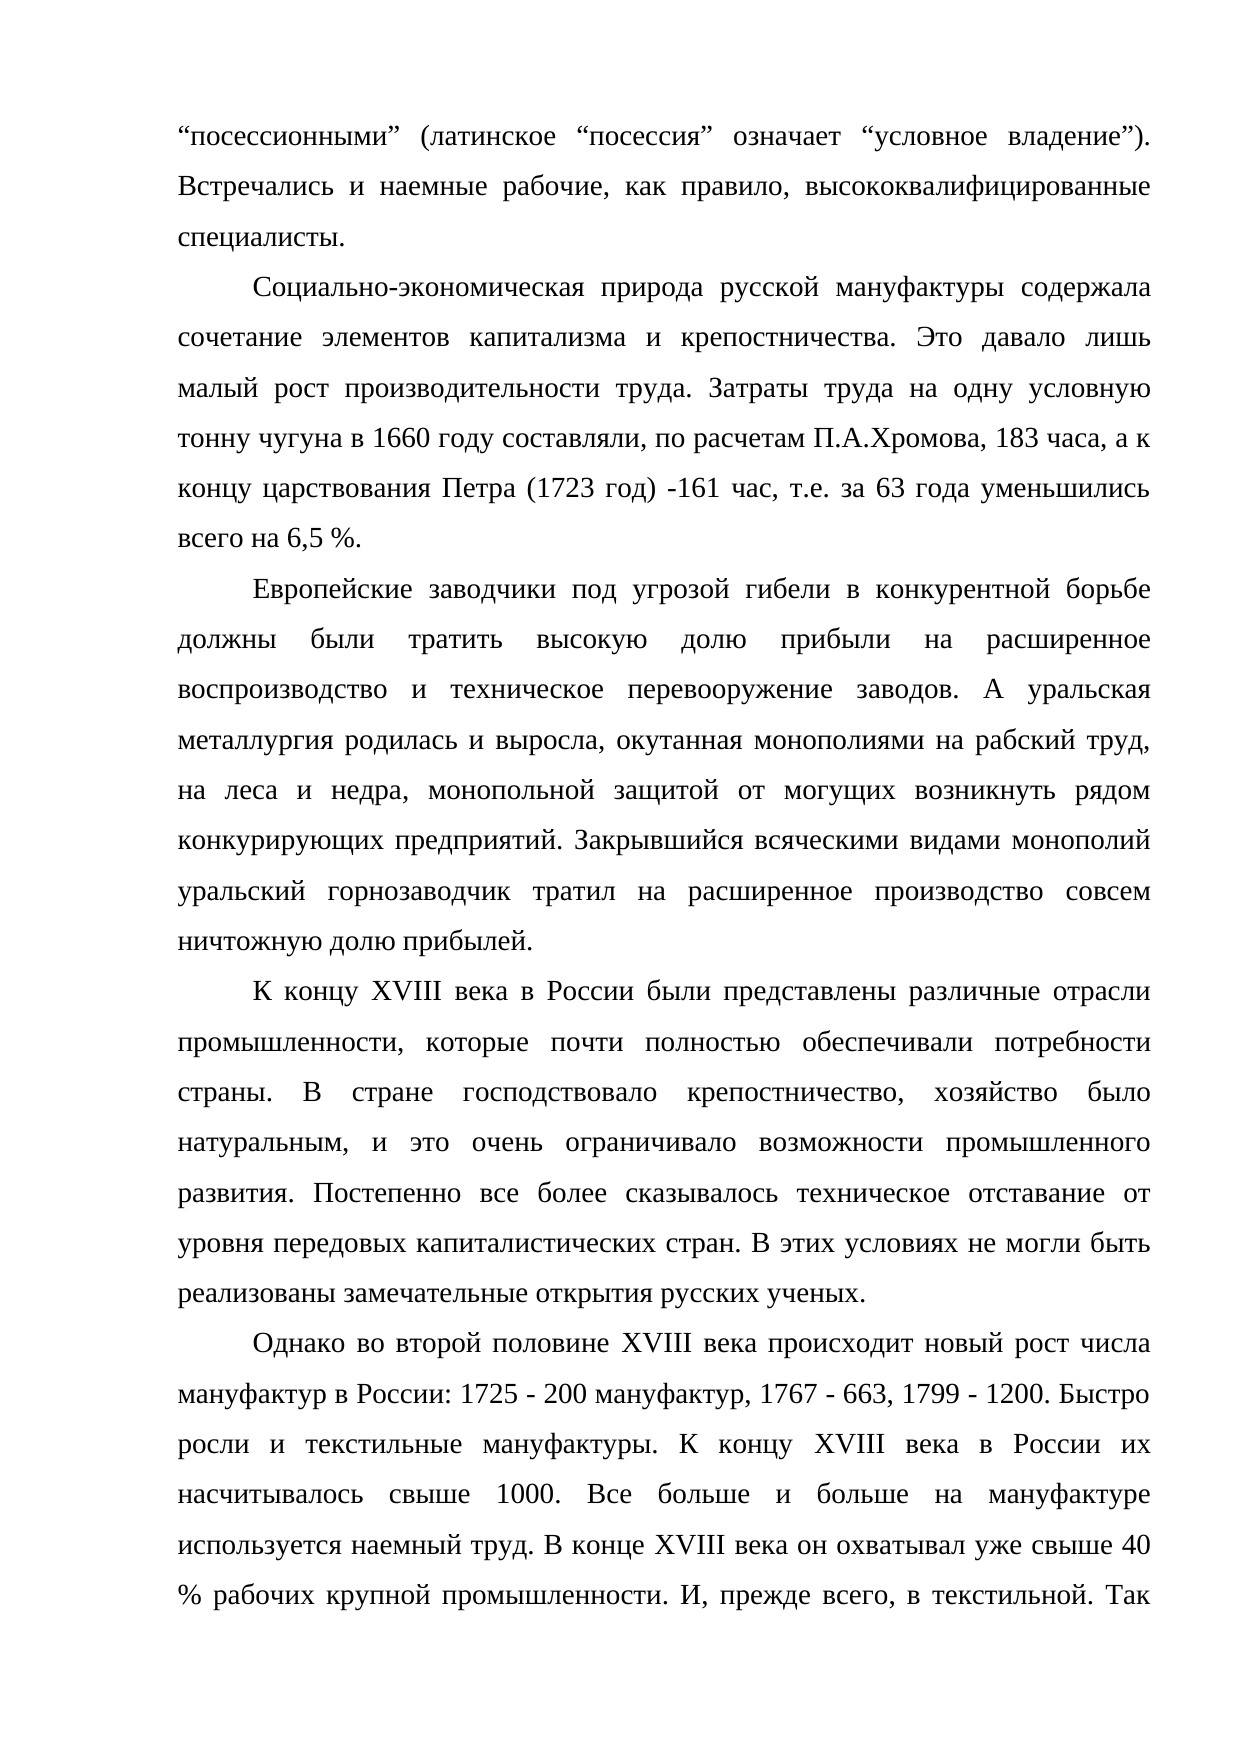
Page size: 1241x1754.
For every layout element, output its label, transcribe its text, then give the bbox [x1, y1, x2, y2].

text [177, 1326, 1152, 1611]
text К концу XVIII века в России были представлены различные отрасли промышленности, которые почти полностью обеспечивали потребности страны. В стране господствовало крепостничество, хозяйство было натуральным, и это очень ограничивало возможности промышленного развития. Постепенно все более сказывалось техническое отставание от уровня передовых капиталистических стран. В этих условиях не могли быть реализованы замечательные открытия русских ученых. [177, 973, 1152, 1309]
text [177, 118, 1152, 252]
text Европейские заводчики под угрозой гибели в конкурентной борьбе должны были тратить высокую долю прибыли на расширенное воспроизводство и техническое перевооружение заводов. А уральская металлургия родилась и выросла, окутанная монополиями на рабский труд, на леса и недра, монопольной защитой от могущих возникнуть рядом конкурирующих предприятий. Закрывшийся всяческими видами монополий уральский горнозаводчик тратил на расширенное производство совсем ничтожную долю прибылей. [177, 571, 1152, 957]
text Социально-экономическая природа русской мануфактуры содержала сочетание элементов капитализма и крепостничества. Это давало лишь малый рост производительности труда. Затраты труда на одну условную тонну чугуна в 1660 году составляли, по расчетам П.А.Хромова, 183 часа, а к концу царствования Петра (1723 год) -161 час, т.е. за 63 года уменьшились всего на 6,5 %. [177, 269, 1152, 554]
